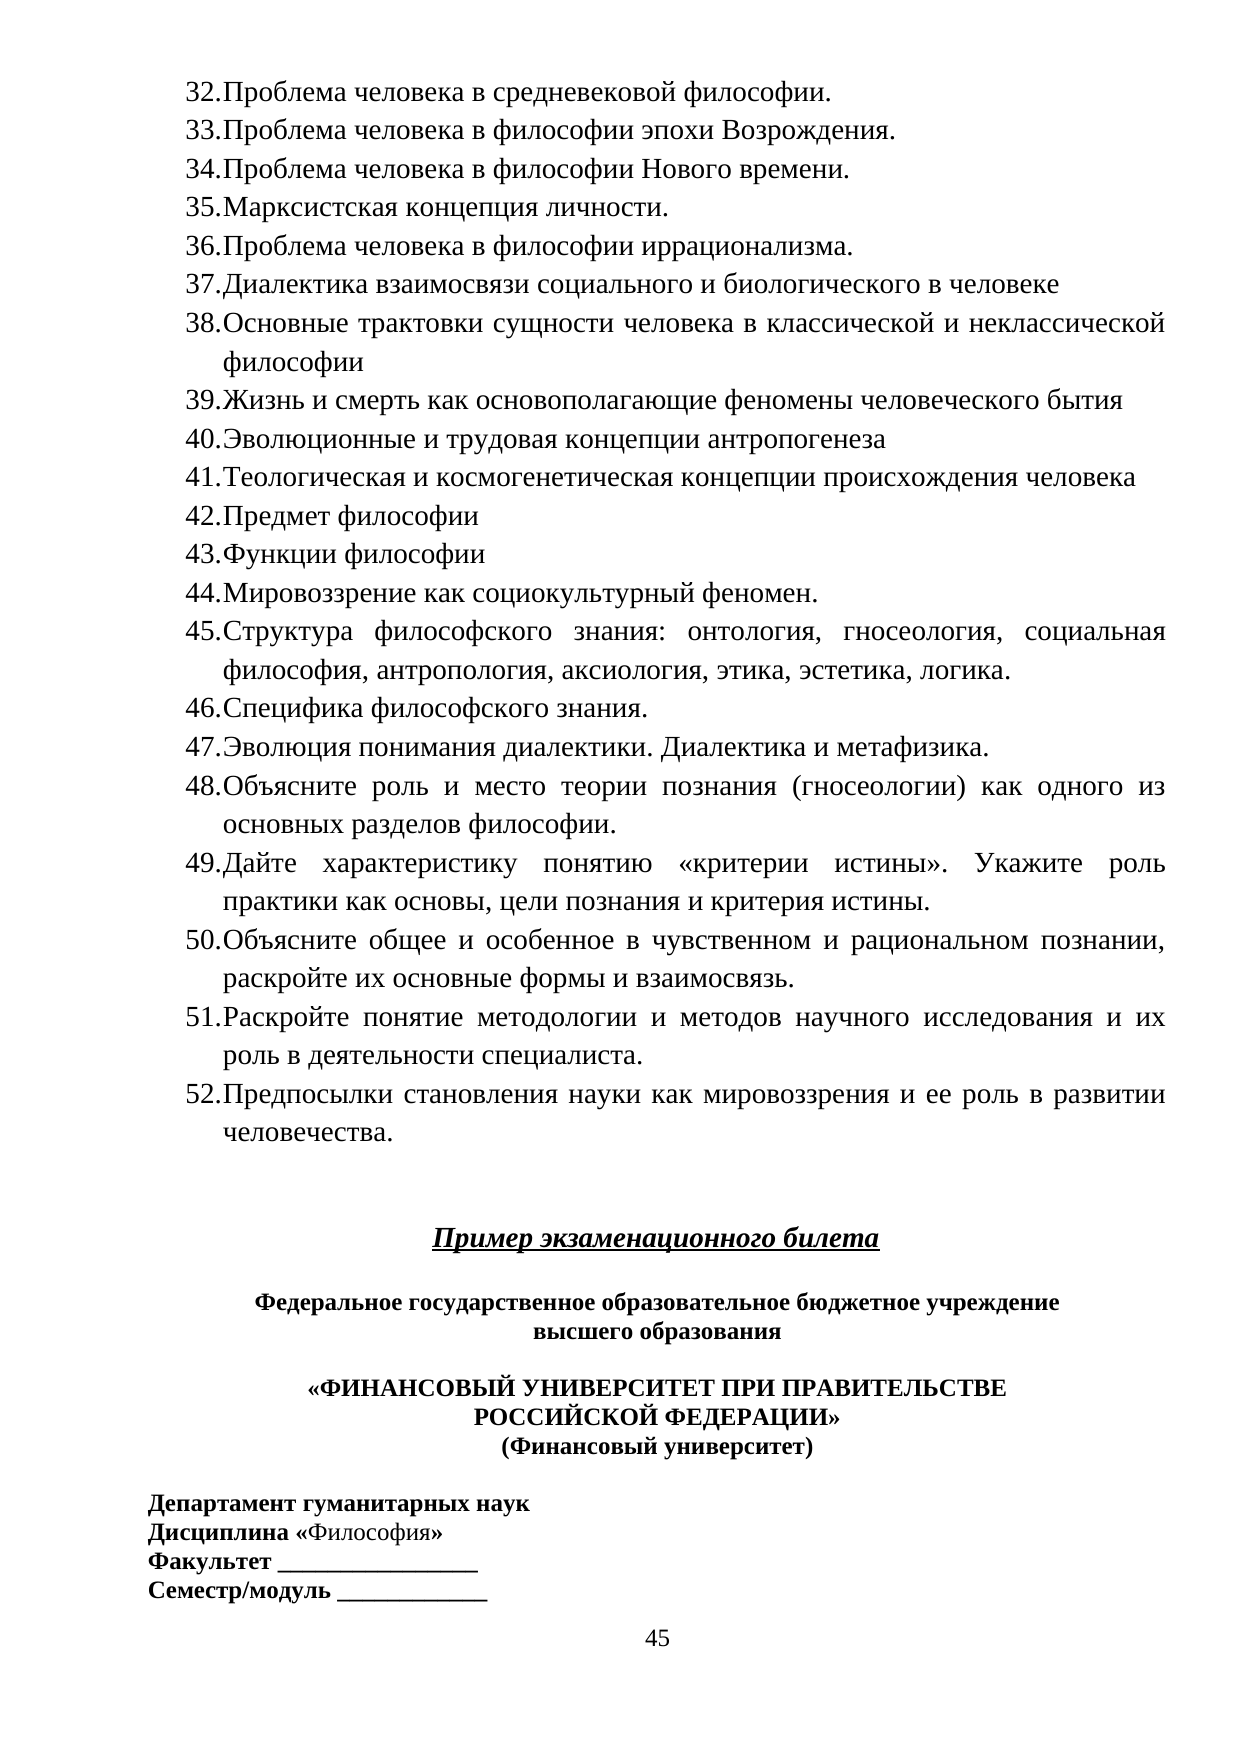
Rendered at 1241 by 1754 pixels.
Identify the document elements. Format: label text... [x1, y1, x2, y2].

list Проблема человека в философии Нового времени. [185, 151, 1167, 184]
list Структура философского знания: онтология, гносеология, социальная философия, антропология, аксиология, этика, эстетика, логика. [185, 613, 1167, 686]
list Объясните роль и место теории познания (гносеологии) как одного из основных разделов философии. [185, 768, 1167, 840]
list Дайте характеристику понятию «критерии истины». Укажите роль практики как основы, цели познания и критерия истины. [185, 845, 1167, 917]
list Проблема человека в философии эпохи Возрождения. [185, 112, 1167, 146]
list Основные трактовки сущности человека в классической и неклассической философии [185, 305, 1167, 377]
list Жизнь и смерть как основополагающие феномены человеческого бытия [185, 382, 1167, 416]
text (Финансовый университет) [148, 1431, 1167, 1460]
list Предмет философии [185, 498, 1167, 531]
list Раскройте понятие методологии и методов научного исследования и их роль в деятельности специалиста. [185, 999, 1167, 1071]
list Проблема человека в философии иррационализма. [185, 228, 1167, 262]
list Функции философии [185, 536, 1167, 570]
text РОССИЙСКОЙ ФЕДЕРАЦИИ» [148, 1402, 1167, 1431]
list Объясните общее и особенное в чувственном и рациональном познании, раскройте их основные формы и взаимосвязь. [185, 922, 1167, 994]
text Дисциплина «Философия» [148, 1517, 1167, 1546]
list Диалектика взаимосвязи социального и биологического в человеке [185, 267, 1167, 300]
list Специфика философского знания. [185, 691, 1167, 724]
list Теологическая и космогенетическая концепции происхождения человека [185, 459, 1167, 493]
text Пример экзаменационного билета [148, 1220, 1167, 1254]
text Департамент гуманитарных наук [148, 1488, 1167, 1517]
text Федеральное государственное образовательное бюджетное учреждение [148, 1287, 1167, 1316]
list Мировоззрение как социокультурный феномен. [185, 575, 1167, 608]
list Марксистская концепция личности. [185, 189, 1167, 223]
list Предпосылки становления науки как мировоззрения и ее роль в развитии человечества. [185, 1076, 1167, 1148]
list Проблема человека в средневековой философии. [185, 74, 1167, 107]
text Семестр/модуль ____________ [148, 1575, 1167, 1603]
list Эволюционные и трудовая концепции антропогенеза [185, 421, 1167, 454]
text «ФИНАНСОВЫЙ УНИВЕРСИТЕТ ПРИ ПРАВИТЕЛЬСТВЕ [148, 1373, 1167, 1402]
text высшего образования [148, 1316, 1167, 1345]
text Факультет ________________ [148, 1546, 1167, 1575]
list Эволюция понимания диалектики. Диалектика и метафизика. [185, 729, 1167, 763]
